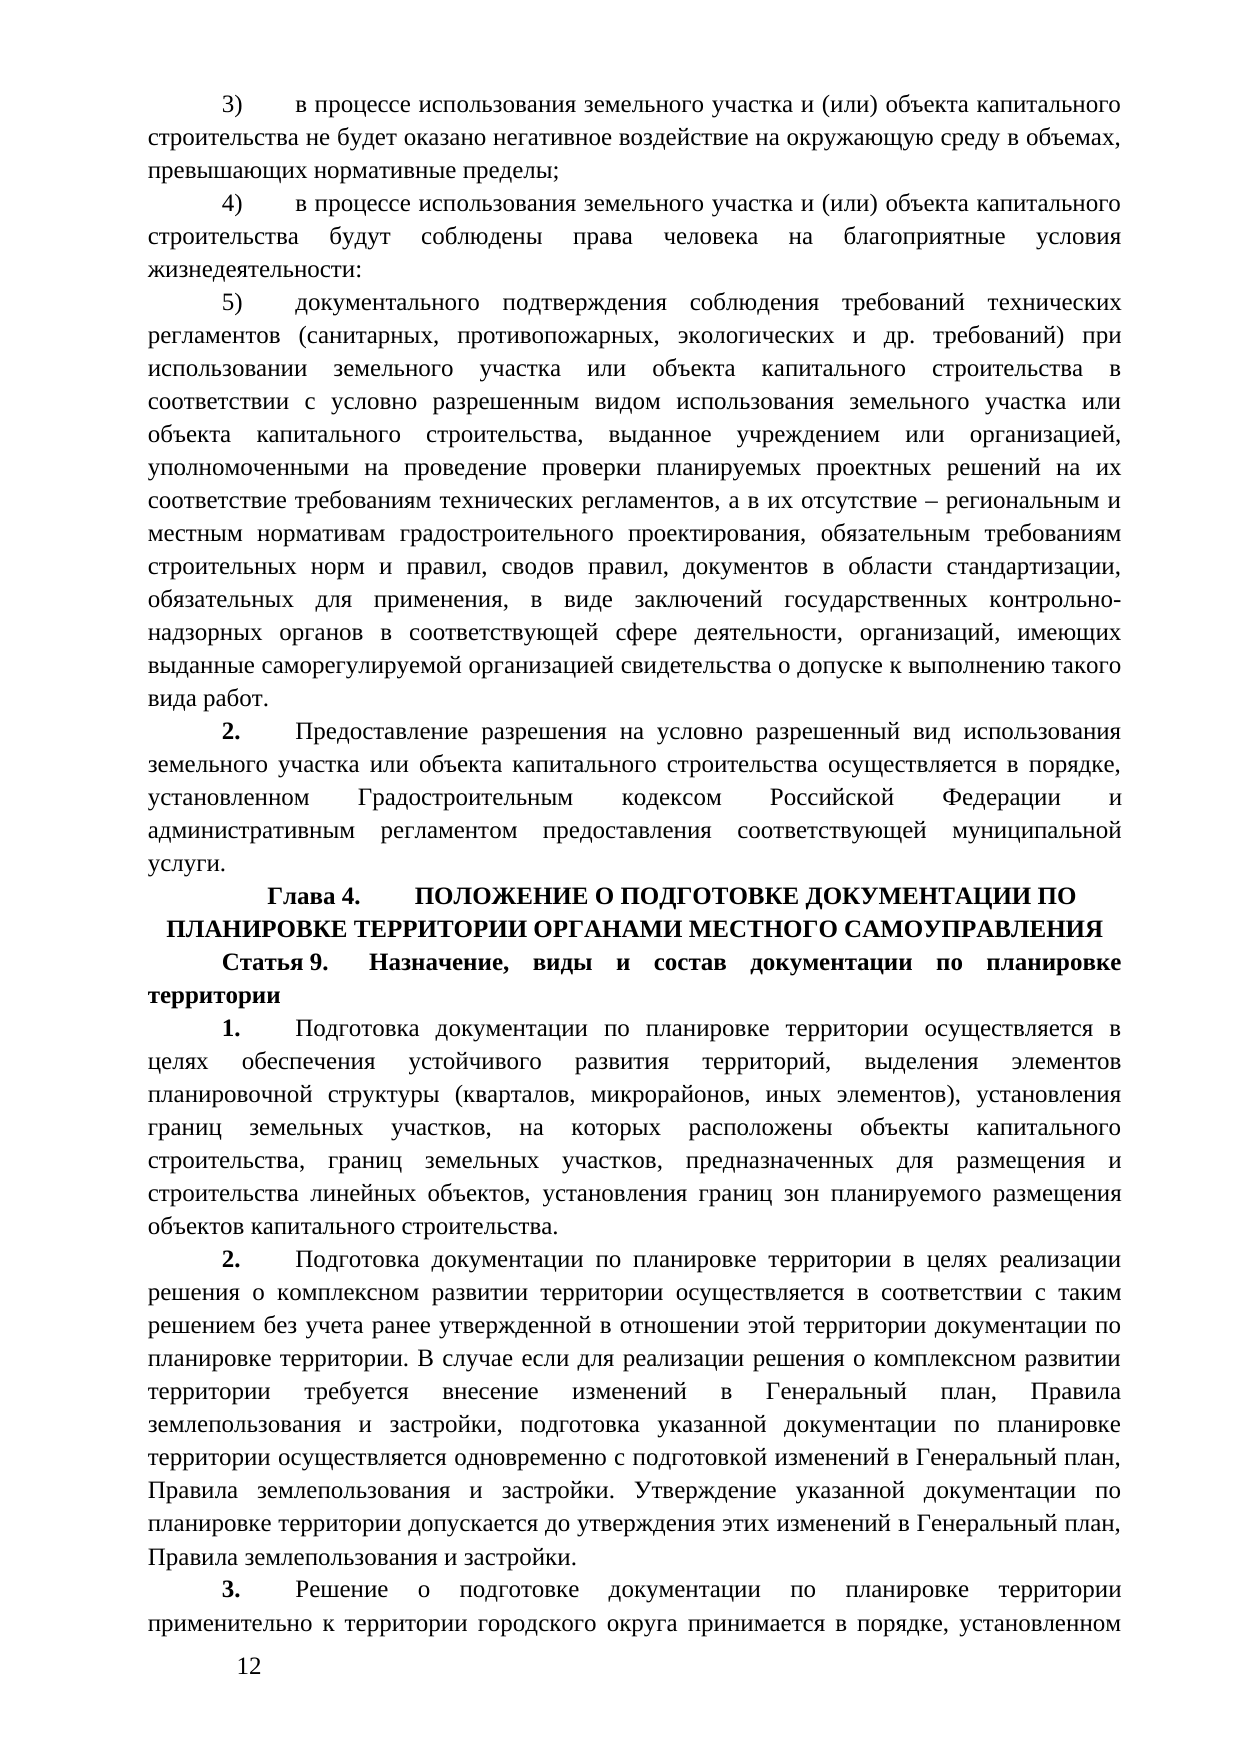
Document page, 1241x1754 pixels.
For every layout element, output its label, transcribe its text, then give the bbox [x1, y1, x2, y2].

list в процессе использования земельного участка и (или) объекта капитального строительства будут соблюдены права человека на благоприятные условия жизнедеятельности: [148, 188, 1122, 282]
text 2. Предоставление разрешения на условно разрешенный вид использования земельного участка или объекта капитального строительства осуществляется в порядке, установленном Градостроительным кодексом Российской Федерации и административным регламентом предоставления соответствующей муниципальной услуги. [148, 716, 1122, 877]
list документального подтверждения соблюдения требований технических регламентов (санитарных, противопожарных, экологических и др. требований) при использовании земельного участка или объекта капитального строительства в соответствии с условно разрешенным видом использования земельного участка или объекта капитального строительства, выданное учреждением или организацией, уполномоченными на проведение проверки планируемых проектных решений на их соответствие требованиям технических регламентов, а в их отсутствие – региональным и местным нормативам градостроительного проектирования, обязательным требованиям строительных норм и правил, сводов правил, документов в области стандартизации, обязательных для применения, в виде заключений государственных контрольно-надзорных органов в соответствующей сфере деятельности, организаций, имеющих выданные саморегулируемой организацией свидетельства о допуске к выполнению такого вида работ. [148, 287, 1122, 712]
text 2. Подготовка документации по планировке территории в целях реализации решения о комплексном развитии территории осуществляется в соответствии с таким решением без учета ранее утвержденной в отношении этой территории документации по планировке территории. В случае если для реализации решения о комплексном развитии территории требуется внесение изменений в Генеральный план, Правила землепользования и застройки, подготовка указанной документации по планировке территории осуществляется одновременно с подготовкой изменений в Генеральный план, Правила землепользования и застройки. Утверждение указанной документации по планировке территории допускается до утверждения этих изменений в Генеральный план, Правила землепользования и застройки. [148, 1244, 1122, 1570]
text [148, 1574, 1122, 1636]
text 1. Подготовка документации по планировке территории осуществляется в целях обеспечения устойчивого развития территорий, выделения элементов планировочной структуры (кварталов, микрорайонов, иных элементов), установления границ земельных участков, на которых расположены объекты капитального строительства, границ земельных участков, предназначенных для размещения и строительства линейных объектов, установления границ зон планируемого размещения объектов капитального строительства. [148, 1013, 1122, 1240]
list в процессе использования земельного участка и (или) объекта капитального строительства не будет оказано негативное воздействие на окружающую среду в объемах, превышающих нормативные пределы; [148, 89, 1122, 183]
list Глава 4. Положение о подготовке документации по планировке территории органами местного самоуправления [148, 881, 1122, 943]
list Статья 9. Назначение, виды и состав документации по планировке территории [148, 947, 1122, 1009]
